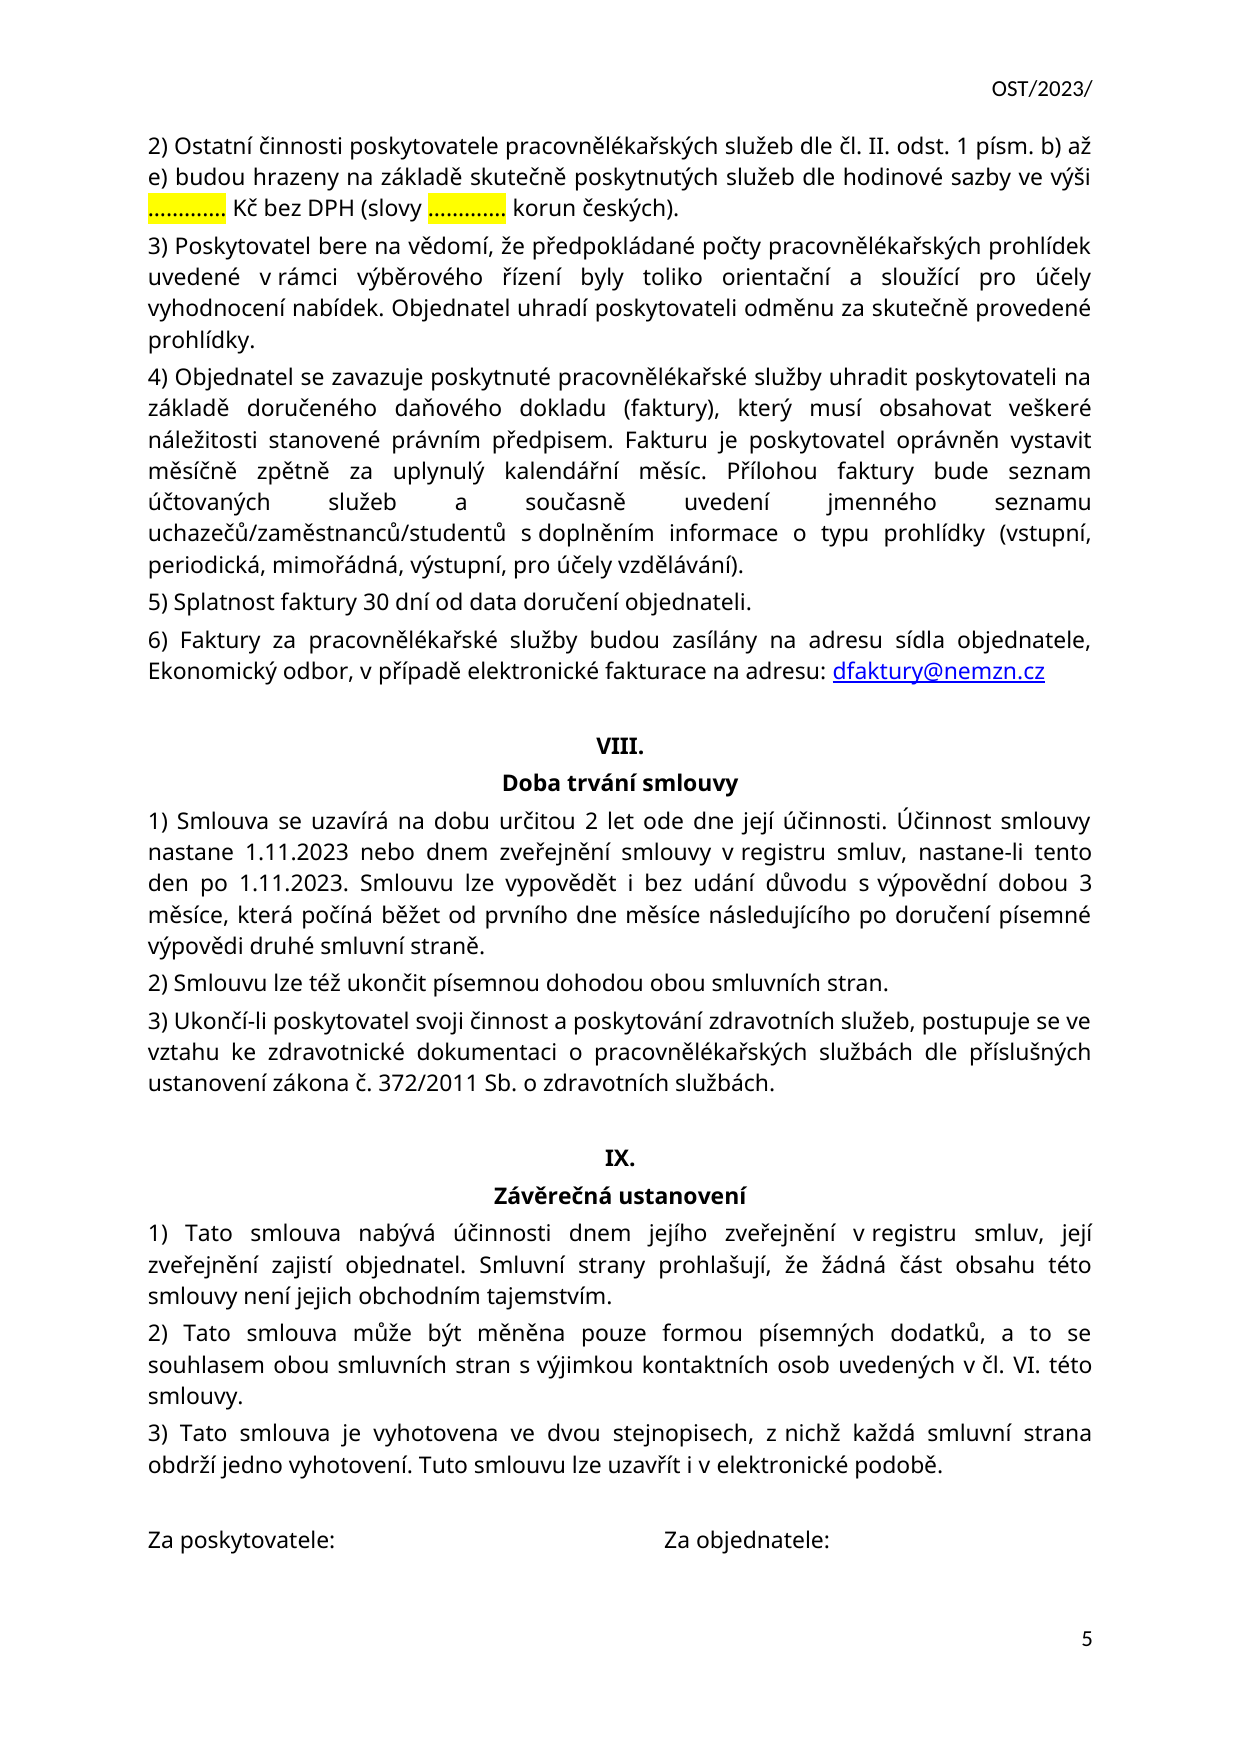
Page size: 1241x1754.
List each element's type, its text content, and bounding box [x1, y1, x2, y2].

text Doba trvání smlouvy [148, 767, 1092, 799]
text 2) Ostatní činnosti poskytovatele pracovnělékařských služeb dle čl. II. odst. 1 písm. b) až e) budou hrazeny na základě skutečně poskytnutých služeb dle hodinové sazby ve výši …………. Kč bez DPH (slovy …………. korun českých). [148, 130, 1092, 224]
text 6) Faktury za pracovnělékařské služby budou zasílány na adresu sídla objednatele, Ekonomický odbor, v případě elektronické fakturace na adresu: dfaktury@nemzn.cz [148, 624, 1092, 686]
text 3) Poskytovatel bere na vědomí, že předpokládané počty pracovnělékařských prohlídek uvedené v rámci výběrového řízení byly toliko orientační a sloužící pro účely vyhodnocení nabídek. Objednatel uhradí poskytovateli odměnu za skutečně provedené prohlídky. [148, 230, 1092, 355]
text Závěrečná ustanovení [148, 1180, 1092, 1211]
text Za poskytovatele: Za objednatele: [148, 1524, 1092, 1555]
text 4) Objednatel se zavazuje poskytnuté pracovnělékařské služby uhradit poskytovateli na základě doručeného daňového dokladu (faktury), který musí obsahovat veškeré náležitosti stanovené právním předpisem. Fakturu je poskytovatel oprávněn vystavit měsíčně zpětně za uplynulý kalendářní měsíc. Přílohou faktury bude seznam účtovaných služeb a současně uvedení jmenného seznamu uchazečů/zaměstnanců/studentů s doplněním informace o typu prohlídky (vstupní, periodická, mimořádná, výstupní, pro účely vzdělávání). [148, 361, 1092, 580]
text 2) Smlouvu lze též ukončit písemnou dohodou obou smluvních stran. [148, 967, 1092, 999]
text 1) Smlouva se uzavírá na dobu určitou 2 let ode dne její účinnosti. Účinnost smlouvy nastane 1.11.2023 nebo dnem zveřejnění smlouvy v registru smluv, nastane-li tento den po 1.11.2023. Smlouvu lze vypovědět i bez udání důvodu s výpovědní dobou 3 měsíce, která počíná běžet od prvního dne měsíce následujícího po doručení písemné výpovědi druhé smluvní straně. [148, 805, 1092, 961]
text VIII. [148, 730, 1092, 761]
text 5) Splatnost faktury 30 dní od data doručení objednateli. [148, 586, 1092, 617]
text IX. [148, 1142, 1092, 1174]
text 2) Tato smlouva může být měněna pouze formou písemných dodatků, a to se souhlasem obou smluvních stran s výjimkou kontaktních osob uvedených v čl. VI. této smlouvy. [148, 1317, 1092, 1411]
text 3) Tato smlouva je vyhotovena ve dvou stejnopisech, z nichž každá smluvní strana obdrží jedno vyhotovení. Tuto smlouvu lze uzavřít i v elektronické podobě. [148, 1417, 1092, 1480]
text 1) Tato smlouva nabývá účinnosti dnem jejího zveřejnění v registru smluv, její zveřejnění zajistí objednatel. Smluvní strany prohlašují, že žádná část obsahu této smlouvy není jejich obchodním tajemstvím. [148, 1217, 1092, 1311]
text 3) Ukončí-li poskytovatel svoji činnost a poskytování zdravotních služeb, postupuje se ve vztahu ke zdravotnické dokumentaci o pracovnělékařských službách dle příslušných ustanovení zákona č. 372/2011 Sb. o zdravotních službách. [148, 1005, 1092, 1099]
